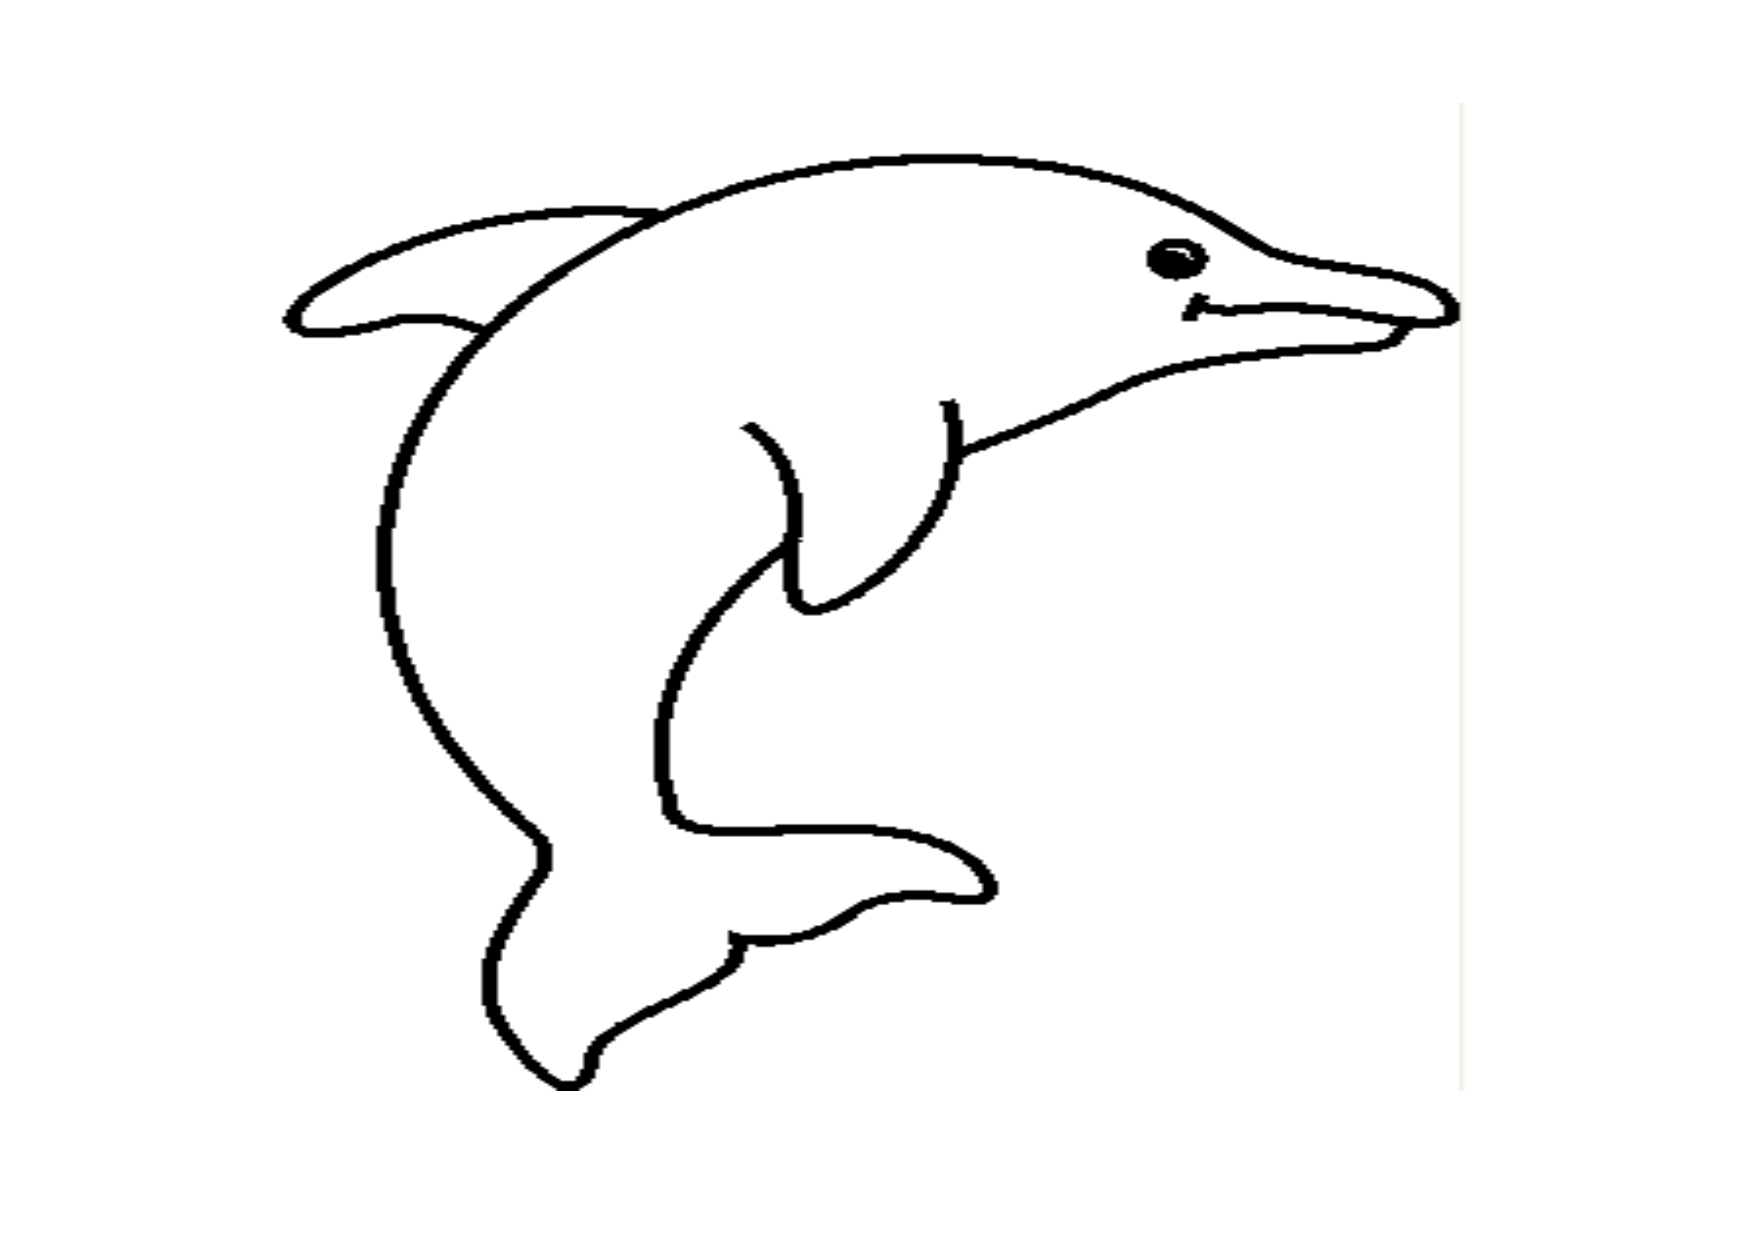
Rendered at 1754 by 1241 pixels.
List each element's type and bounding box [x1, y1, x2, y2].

picture [147, 103, 1469, 1091]
